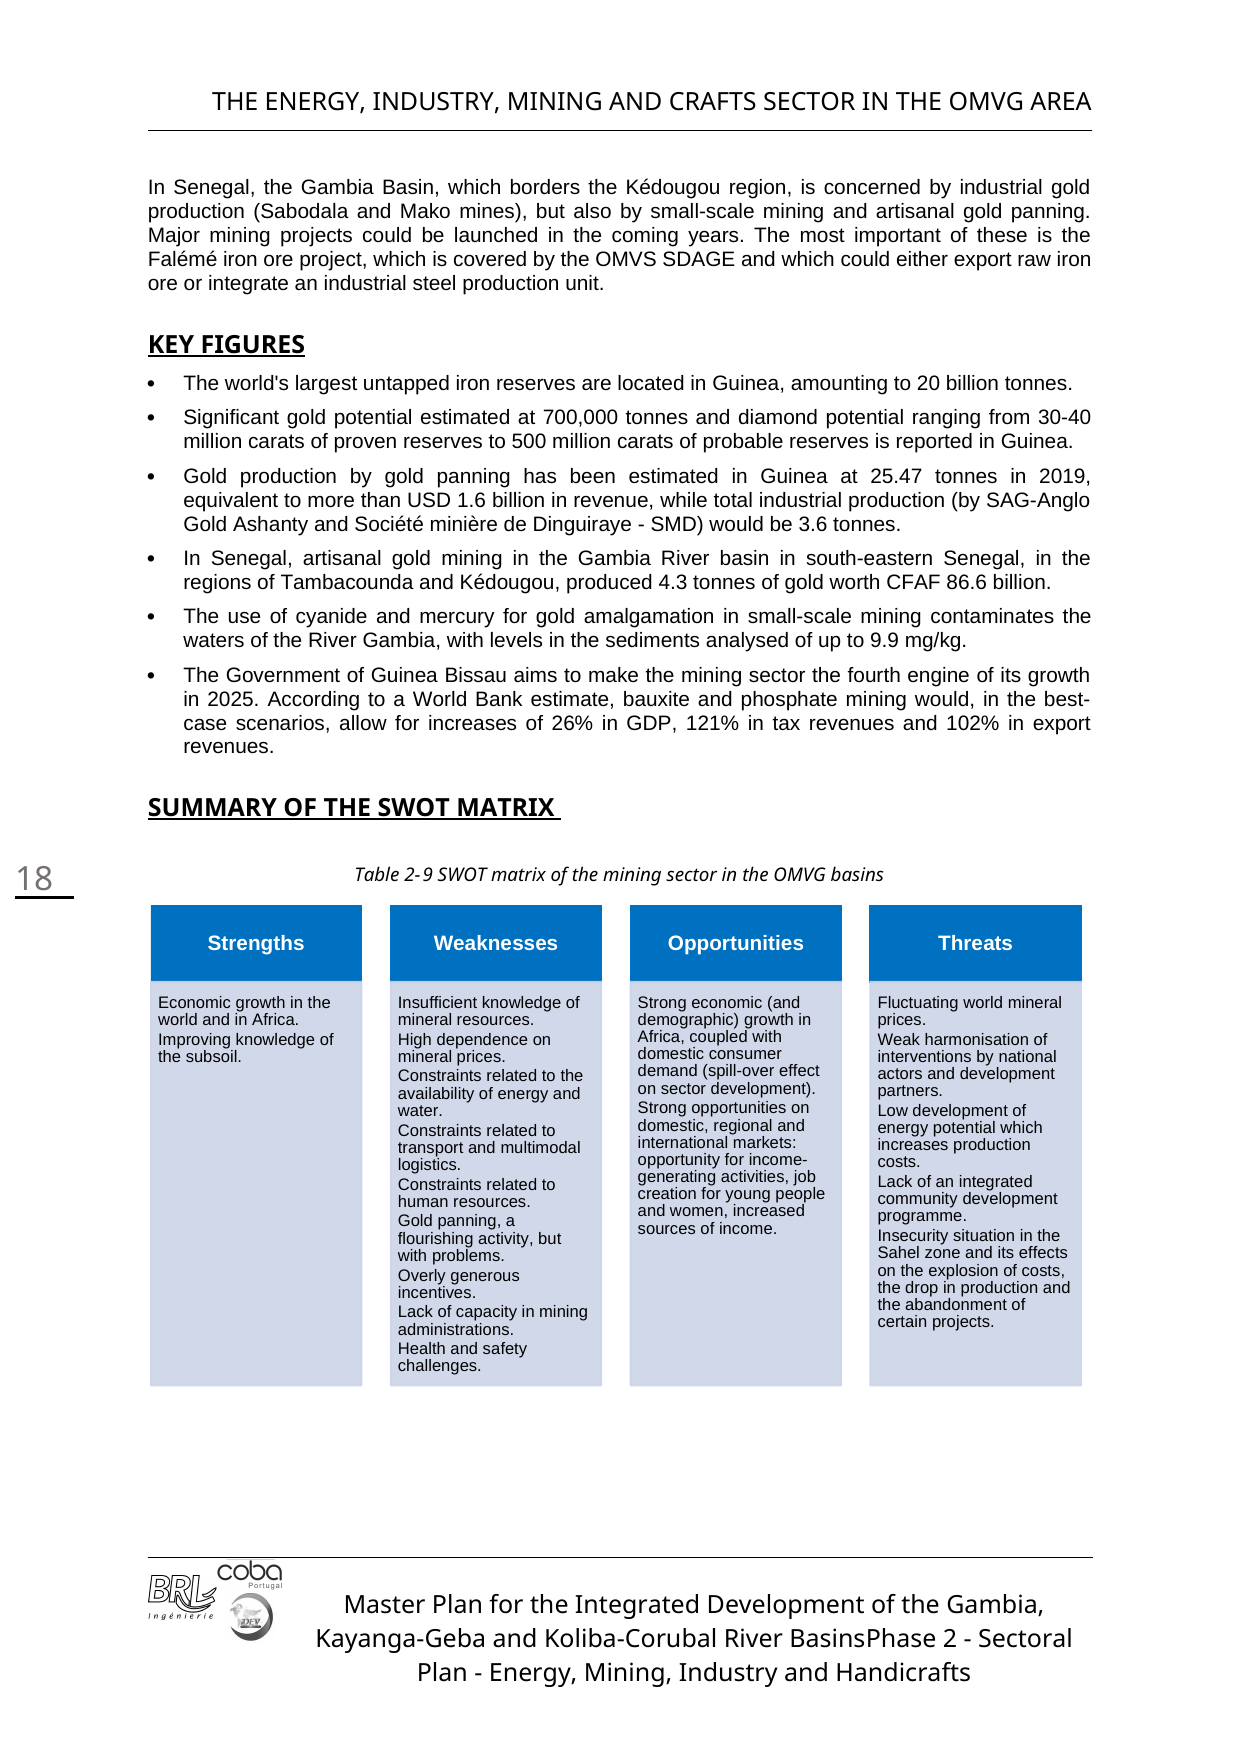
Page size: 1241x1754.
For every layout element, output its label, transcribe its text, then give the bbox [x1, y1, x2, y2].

text In Senegal, the Gambia Basin, which borders the Kédougou region, is concerned by industrial gold production (Sabodala and Mako mines), but also by small-scale mining and artisanal gold panning. Major mining projects could be launched in the coming years. The most important of these is the Falémé iron ore project, which is covered by the OMVS SDAGE and which could either export raw iron ore or integrate an industrial steel production unit. [148, 175, 1092, 295]
text Table 2-9 SWOT matrix of the mining sector in the OMVG basins [148, 861, 1092, 887]
text In Senegal, artisanal gold mining in the Gambia River basin in south-eastern Senegal, in the regions of Tambacounda and Kédougou, produced 4.3 tonnes of gold worth CFAF 86.6 billion. [148, 546, 1092, 594]
text Gold production by gold panning has been estimated in Guinea at 25.47 tonnes in 2019, equivalent to more than USD 1.6 billion in revenue, while total industrial production (by SAG-Anglo Gold Ashanty and Société minière de Dinguiraye - SMD) would be 3.6 tonnes. [148, 463, 1092, 535]
text Summary of the SWOT matrix [148, 789, 1092, 823]
text Significant gold potential estimated at 700,000 tonnes and diamond potential ranging from 30-40 million carats of proven reserves to 500 million carats of probable reserves is reported in Guinea. [148, 405, 1092, 453]
picture [147, 1559, 282, 1620]
text The world's largest untapped iron reserves are located in Guinea, amounting to 20 billion tonnes. [148, 371, 1092, 395]
text Key figures [148, 326, 1092, 360]
text The use of cyanide and mercury for gold amalgamation in small-scale mining contaminates the waters of the River Gambia, with levels in the sediments analysed of up to 9.9 mg/kg. [148, 604, 1092, 652]
text The Government of Guinea Bissau aims to make the mining sector the fourth engine of its growth in 2025. According to a World Bank estimate, bauxite and phosphate mining would, in the best-case scenarios, allow for increases of 26% in GDP, 121% in tax revenues and 102% in export revenues. [148, 662, 1092, 758]
